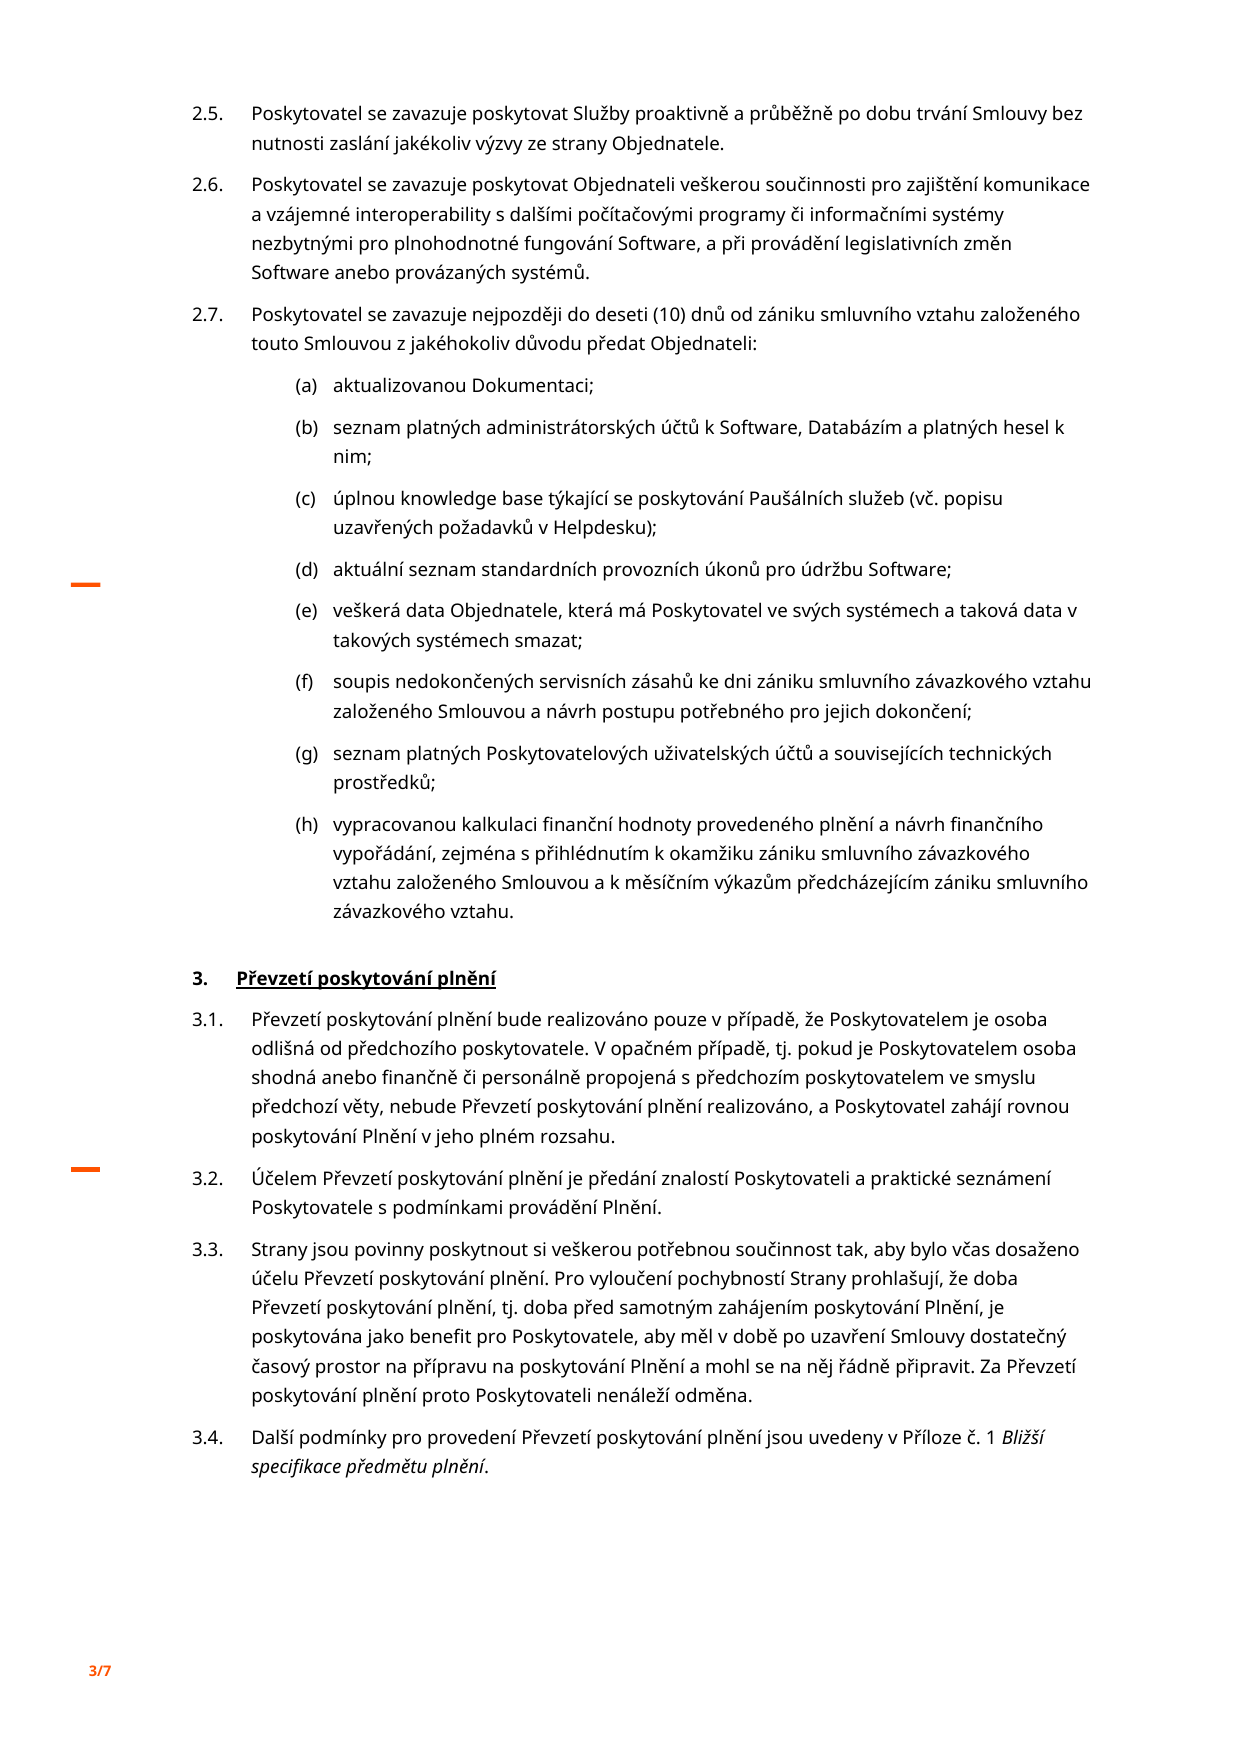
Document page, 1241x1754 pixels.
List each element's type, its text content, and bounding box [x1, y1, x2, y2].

list veškerá data Objednatele, která má Poskytovatel ve svých systémech a taková data v takových systémech smazat; [295, 598, 1093, 653]
list Strany jsou povinny poskytnout si veškerou potřebnou součinnost tak, aby bylo včas dosaženo účelu Převzetí poskytování plnění. Pro vyloučení pochybností Strany prohlašují, že doba Převzetí poskytování plnění, tj. doba před samotným zahájením poskytování Plnění, je poskytována jako benefit pro Poskytovatele, aby měl v době po uzavření Smlouvy dostatečný časový prostor na přípravu na poskytování Plnění a mohl se na něj řádně připravit. Za Převzetí poskytování plnění proto Poskytovateli nenáleží odměna. [192, 1236, 1093, 1408]
list Poskytovatel se zavazuje poskytovat Služby proaktivně a průběžně po dobu trvání Smlouvy bez nutnosti zaslání jakékoliv výzvy ze strany Objednatele. [192, 101, 1093, 155]
list soupis nedokončených servisních zásahů ke dni zániku smluvního závazkového vztahu založeného Smlouvou a návrh postupu potřebného pro jejich dokončení; [295, 669, 1093, 724]
list Poskytovatel se zavazuje nejpozději do deseti (10) dnů od zániku smluvního vztahu založeného touto Smlouvou z jakéhokoliv důvodu předat Objednateli: [192, 301, 1093, 356]
list seznam platných administrátorských účtů k Software, Databázím a platných hesel k nim; [295, 414, 1093, 469]
list aktualizovanou Dokumentaci; [295, 372, 1093, 398]
list Další podmínky pro provedení Převzetí poskytování plnění jsou uvedeny v Příloze č. 1 Bližší specifikace předmětu plnění. [192, 1424, 1093, 1479]
list Účelem Převzetí poskytování plnění je předání znalostí Poskytovateli a praktické seznámení Poskytovatele s podmínkami provádění Plnění. [192, 1165, 1093, 1220]
list Převzetí poskytování plnění bude realizováno pouze v případě, že Poskytovatelem je osoba odlišná od předchozího poskytovatele. V opačném případě, tj. pokud je Poskytovatelem osoba shodná anebo finančně či personálně propojená s předchozím poskytovatelem ve smyslu předchozí věty, nebude Převzetí poskytování plnění realizováno, a Poskytovatel zahájí rovnou poskytování Plnění v jeho plném rozsahu. [192, 1006, 1093, 1149]
subtitle Převzetí poskytování plnění [192, 966, 1093, 991]
list Poskytovatel se zavazuje poskytovat Objednateli veškerou součinnosti pro zajištění komunikace a vzájemné interoperability s dalšími počítačovými programy či informačními systémy nezbytnými pro plnohodnotné fungování Software, a při provádění legislativních změn Software anebo provázaných systémů. [192, 172, 1093, 285]
list vypracovanou kalkulaci finanční hodnoty provedeného plnění a návrh finančního vypořádání, zejména s přihlédnutím k okamžiku zániku smluvního závazkového vztahu založeného Smlouvou a k měsíčním výkazům předcházejícím zániku smluvního závazkového vztahu. [295, 811, 1093, 924]
list seznam platných Poskytovatelových uživatelských účtů a souvisejících technických prostředků; [295, 740, 1093, 795]
list úplnou knowledge base týkající se poskytování Paušálních služeb (vč. popisu uzavřených požadavků v Helpdesku); [295, 485, 1093, 540]
list aktuální seznam standardních provozních úkonů pro údržbu Software; [295, 556, 1093, 582]
